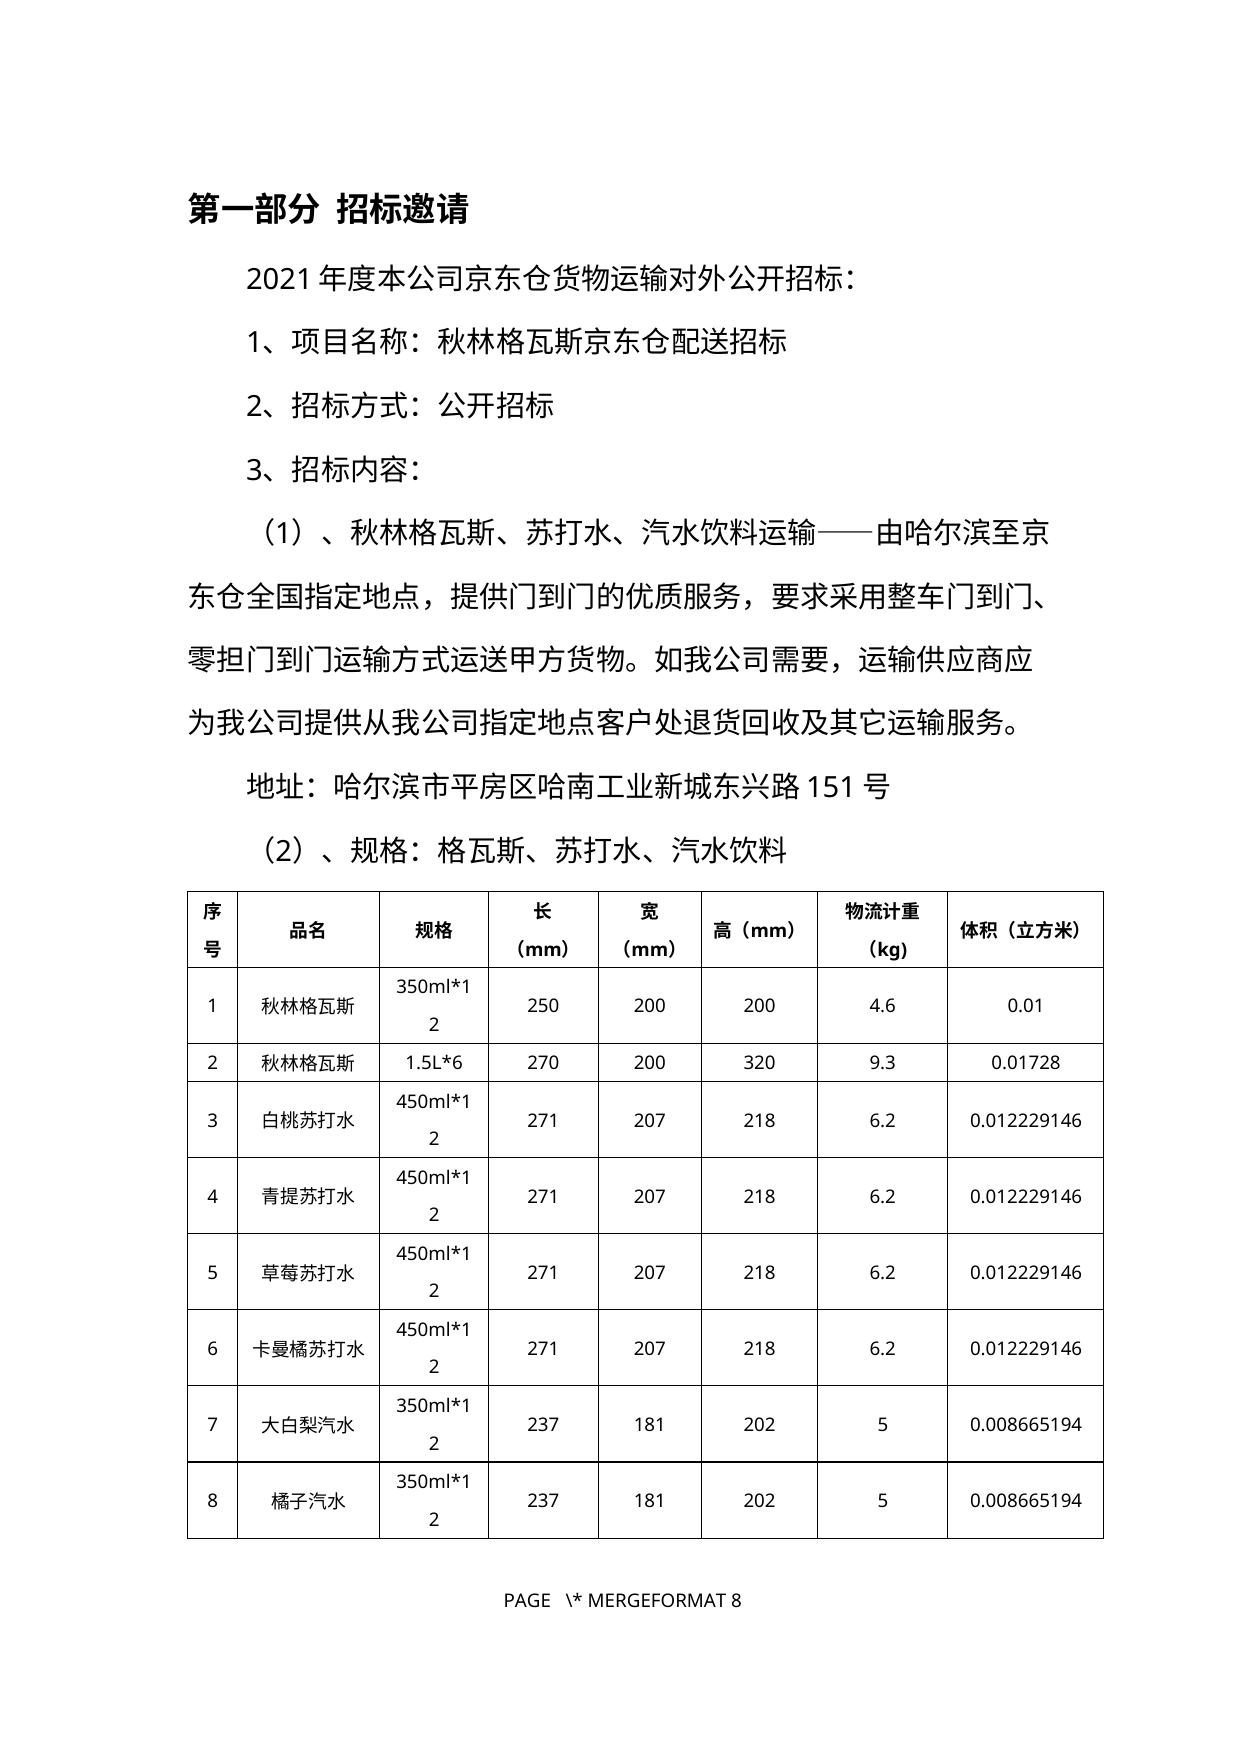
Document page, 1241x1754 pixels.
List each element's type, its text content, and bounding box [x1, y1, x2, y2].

table_header 高（mm） [702, 892, 817, 967]
table_cell 200 [599, 968, 701, 1043]
table_cell 0.012229146 [948, 1310, 1103, 1385]
table_cell 181 [599, 1463, 701, 1537]
table_cell 6.2 [818, 1082, 947, 1157]
table_cell 202 [702, 1463, 817, 1537]
table_cell 秋林格瓦斯 [238, 968, 379, 1043]
table_cell 4.6 [818, 968, 947, 1043]
table_cell 5 [818, 1386, 947, 1461]
table_cell 6 [188, 1310, 237, 1385]
table_cell 350ml*12 [380, 1386, 488, 1461]
table_cell 207 [599, 1082, 701, 1157]
table_cell 271 [489, 1310, 598, 1385]
table_cell 4 [188, 1158, 237, 1233]
subtitle 第一部分 招标邀请 [187, 183, 1053, 231]
table_cell 271 [489, 1234, 598, 1309]
table_cell 207 [599, 1310, 701, 1385]
table_cell 237 [489, 1463, 598, 1537]
table_cell 200 [702, 968, 817, 1043]
table_cell 218 [702, 1234, 817, 1309]
table_cell 450ml*12 [380, 1158, 488, 1233]
table_cell 202 [702, 1386, 817, 1461]
table_cell 181 [599, 1386, 701, 1461]
table_cell 0.01728 [948, 1044, 1103, 1081]
table_cell 6.2 [818, 1234, 947, 1309]
table_cell 青提苏打水 [238, 1158, 379, 1233]
table_cell 8 [188, 1463, 237, 1537]
table_cell 白桃苏打水 [238, 1082, 379, 1157]
table_cell 0.008665194 [948, 1386, 1103, 1461]
text （2）、规格：格瓦斯、苏打水、汽水饮料 [246, 827, 1053, 869]
table_header 序号 [188, 892, 237, 967]
table_cell 0.012229146 [948, 1158, 1103, 1233]
table_cell 200 [599, 1044, 701, 1081]
table_cell 350ml*12 [380, 1463, 488, 1537]
table_cell 350ml*12 [380, 968, 488, 1043]
table_header 宽（mm） [599, 892, 701, 967]
table_cell 3 [188, 1082, 237, 1157]
table_cell 271 [489, 1158, 598, 1233]
table_cell 218 [702, 1310, 817, 1385]
table_cell 0.012229146 [948, 1234, 1103, 1309]
table_cell 1.5L*6 [380, 1044, 488, 1081]
text （1）、秋林格瓦斯、苏打水、汽水饮料运输——由哈尔滨至京东仓全国指定地点，提供门到门的优质服务，要求采用整车门到门、零担门到门运输方式运送甲方货物。如我公司需要，运输供应商应为我公司提供从我公司指定地点客户处退货回收及其它运输服务。 [187, 510, 1053, 742]
text 地址：哈尔滨市平房区哈南工业新城东兴路151号 [187, 763, 1053, 806]
table_cell 270 [489, 1044, 598, 1081]
text 2021年度本公司京东仓货物运输对外公开招标： [187, 256, 1053, 298]
text 2、招标方式：公开招标 [187, 383, 1053, 425]
table_cell 秋林格瓦斯 [238, 1044, 379, 1081]
table_cell 橘子汽水 [238, 1463, 379, 1537]
table_cell 207 [599, 1234, 701, 1309]
table_cell 2 [188, 1044, 237, 1081]
table_cell 250 [489, 968, 598, 1043]
table_cell 271 [489, 1082, 598, 1157]
table_cell 450ml*12 [380, 1082, 488, 1157]
table_header 品名 [238, 892, 379, 967]
table_cell 218 [702, 1082, 817, 1157]
table_header 规格 [380, 892, 488, 967]
table_cell 5 [818, 1463, 947, 1537]
table_cell 草莓苏打水 [238, 1234, 379, 1309]
table_cell 237 [489, 1386, 598, 1461]
table_cell 5 [188, 1234, 237, 1309]
table_cell 0.008665194 [948, 1463, 1103, 1537]
table_header 长（mm） [489, 892, 598, 967]
table_cell 450ml*12 [380, 1234, 488, 1309]
table_cell 320 [702, 1044, 817, 1081]
table_cell 207 [599, 1158, 701, 1233]
table_cell 6.2 [818, 1158, 947, 1233]
table_header 体积（立方米） [948, 892, 1103, 967]
table_header 物流计重（kg) [818, 892, 947, 967]
table_cell 大白梨汽水 [238, 1386, 379, 1461]
table_cell 7 [188, 1386, 237, 1461]
table_cell 450ml*12 [380, 1310, 488, 1385]
table_cell 1 [188, 968, 237, 1043]
text 3、招标内容： [187, 446, 1053, 488]
table_cell 卡曼橘苏打水 [238, 1310, 379, 1385]
text 1、项目名称：秋林格瓦斯京东仓配送招标 [187, 319, 1053, 361]
table_cell 9.3 [818, 1044, 947, 1081]
table_cell 0.01 [948, 968, 1103, 1043]
table_cell 218 [702, 1158, 817, 1233]
table_cell 0.012229146 [948, 1082, 1103, 1157]
table_cell 6.2 [818, 1310, 947, 1385]
